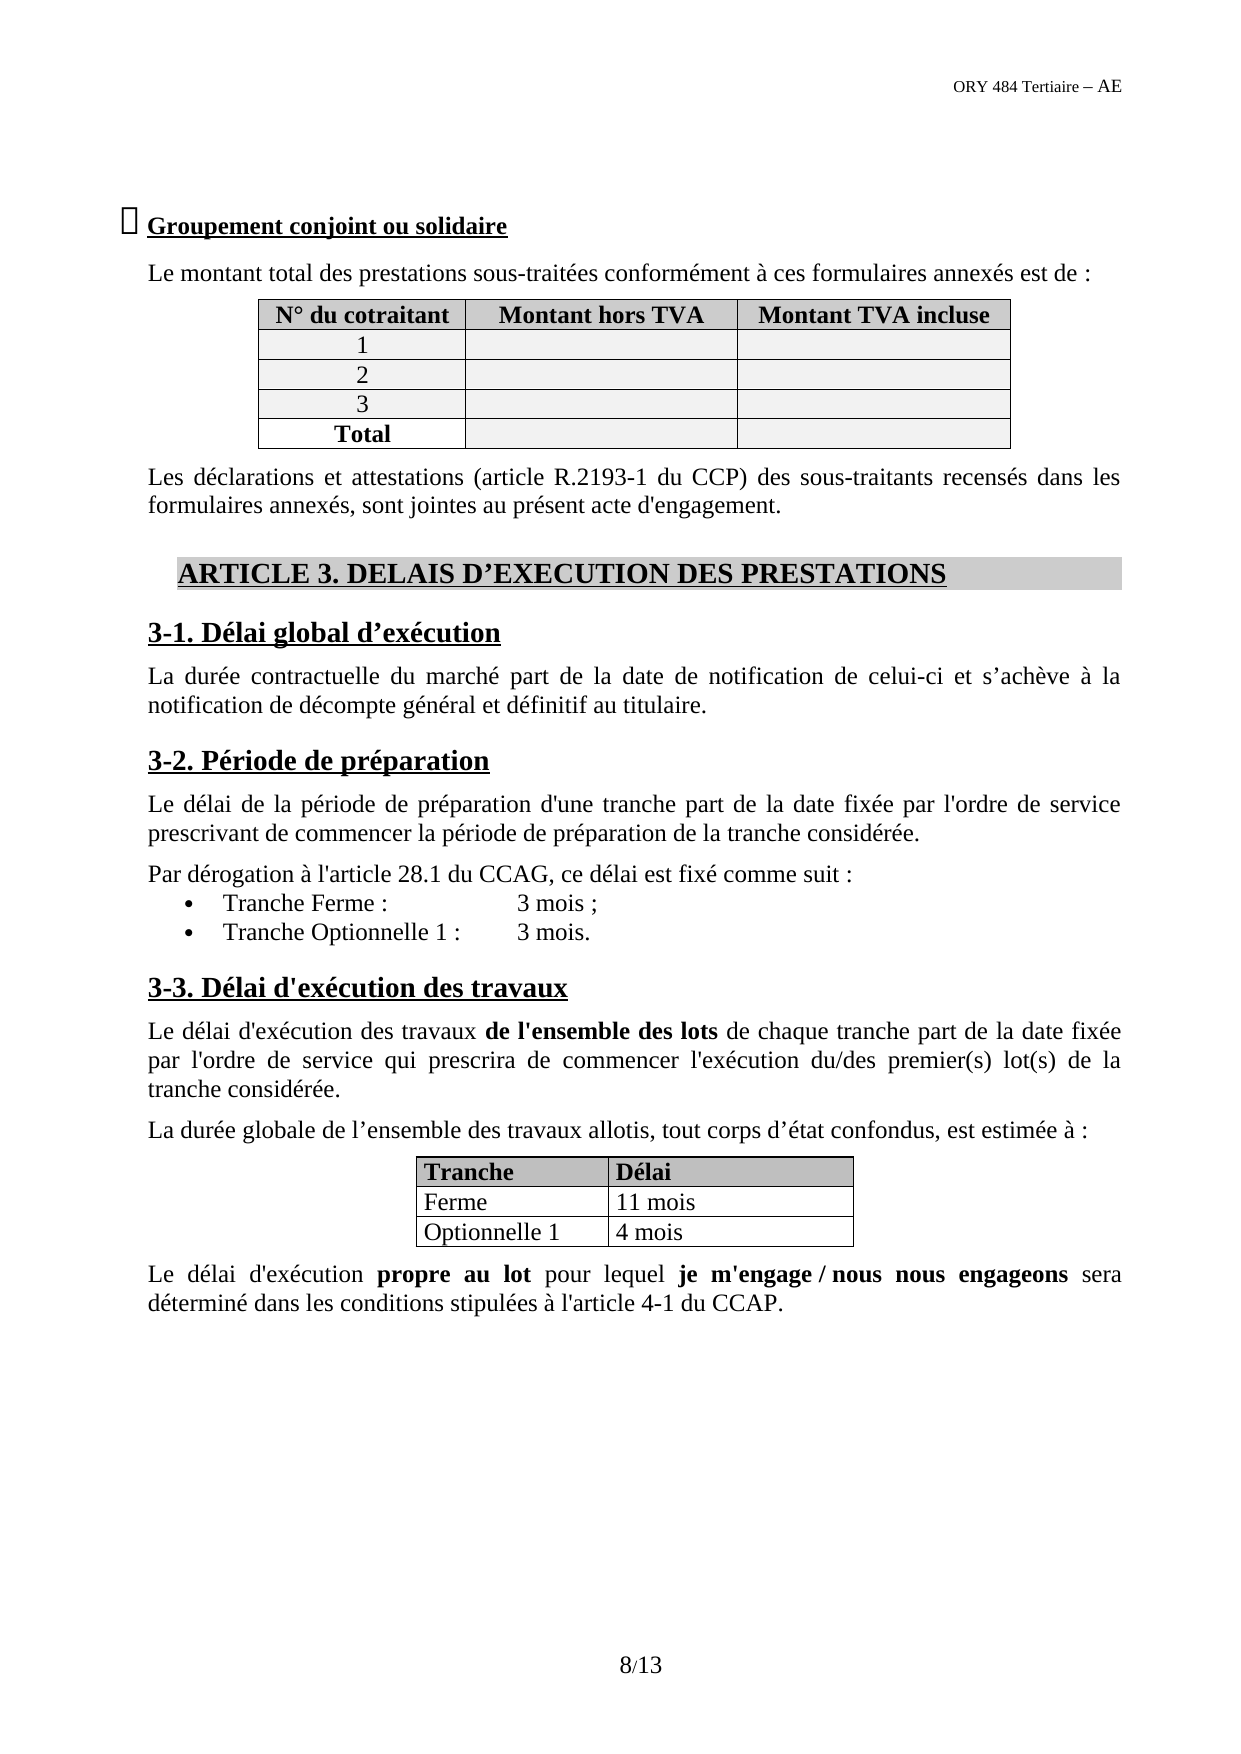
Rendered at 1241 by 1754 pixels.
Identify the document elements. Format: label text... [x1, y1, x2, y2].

table_cell [466, 419, 737, 448]
table_cell 11 mois [609, 1187, 853, 1216]
table_cell 1 [259, 330, 465, 359]
table_header N° du cotraitant [259, 300, 465, 329]
table_cell [738, 390, 1010, 418]
table_header Montant TVA incluse [738, 300, 1010, 329]
table_cell 4 mois [609, 1217, 853, 1246]
table_header Délai [609, 1158, 853, 1186]
text Par dérogation à l'article 28.1 du CCAG, ce délai est fixé comme suit : [148, 859, 1122, 888]
text La durée globale de l’ensemble des travaux allotis, tout corps d’état confondus, est estimée à : [148, 1115, 1122, 1144]
text Le délai de la période de préparation d'une tranche part de la date fixée par l'ordre de service prescrivant de commencer la période de préparation de la tranche considérée. [148, 789, 1122, 847]
table_cell Total [259, 419, 465, 448]
table_cell [738, 419, 1010, 448]
table_cell Ferme [417, 1187, 608, 1216]
table_header Montant hors TVA [466, 300, 737, 329]
table_cell [738, 330, 1010, 359]
subtitle 3-2. Période de préparation [148, 743, 1122, 777]
text Le délai d'exécution propre au lot pour lequel je m'engage / nous nous engageons sera déterminé dans les conditions stipulées à l'article 4-1 du CCAP. [148, 1259, 1122, 1317]
table_header Tranche [417, 1158, 608, 1186]
list Tranche Ferme : 3 mois ; [185, 888, 1122, 917]
text Le montant total des prestations sous-traitées conformément à ces formulaires annexés est de : [148, 258, 1122, 287]
subtitle 3-1. Délai global d’exécution [148, 615, 1122, 648]
subtitle ARTICLE 3. DELAIS D’EXECUTION DES PRESTATIONS [177, 557, 1122, 590]
text Le délai d'exécution des travaux de l'ensemble des lots de chaque tranche part de la date fixée par l'ordre de service qui prescrira de commencer l'exécution du/des premier(s) lot(s) de la tranche considérée. [148, 1016, 1122, 1103]
list Tranche Optionnelle 1 : 3 mois. [185, 917, 1122, 946]
text La durée contractuelle du marché part de la date de notification de celui-ci et s’achève à la notification de décompte général et définitif au titulaire. [148, 661, 1122, 718]
table_cell [466, 330, 737, 359]
table_cell [466, 360, 737, 388]
table_cell 2 [259, 360, 465, 388]
table_cell Optionnelle 1 [417, 1217, 608, 1246]
table_cell 3 [259, 390, 465, 418]
table_cell [738, 360, 1010, 388]
table_cell [466, 390, 737, 418]
text  Groupement conjoint ou solidaire [118, 194, 1122, 245]
subtitle 3-3. Délai d'exécution des travaux [148, 970, 1122, 1004]
